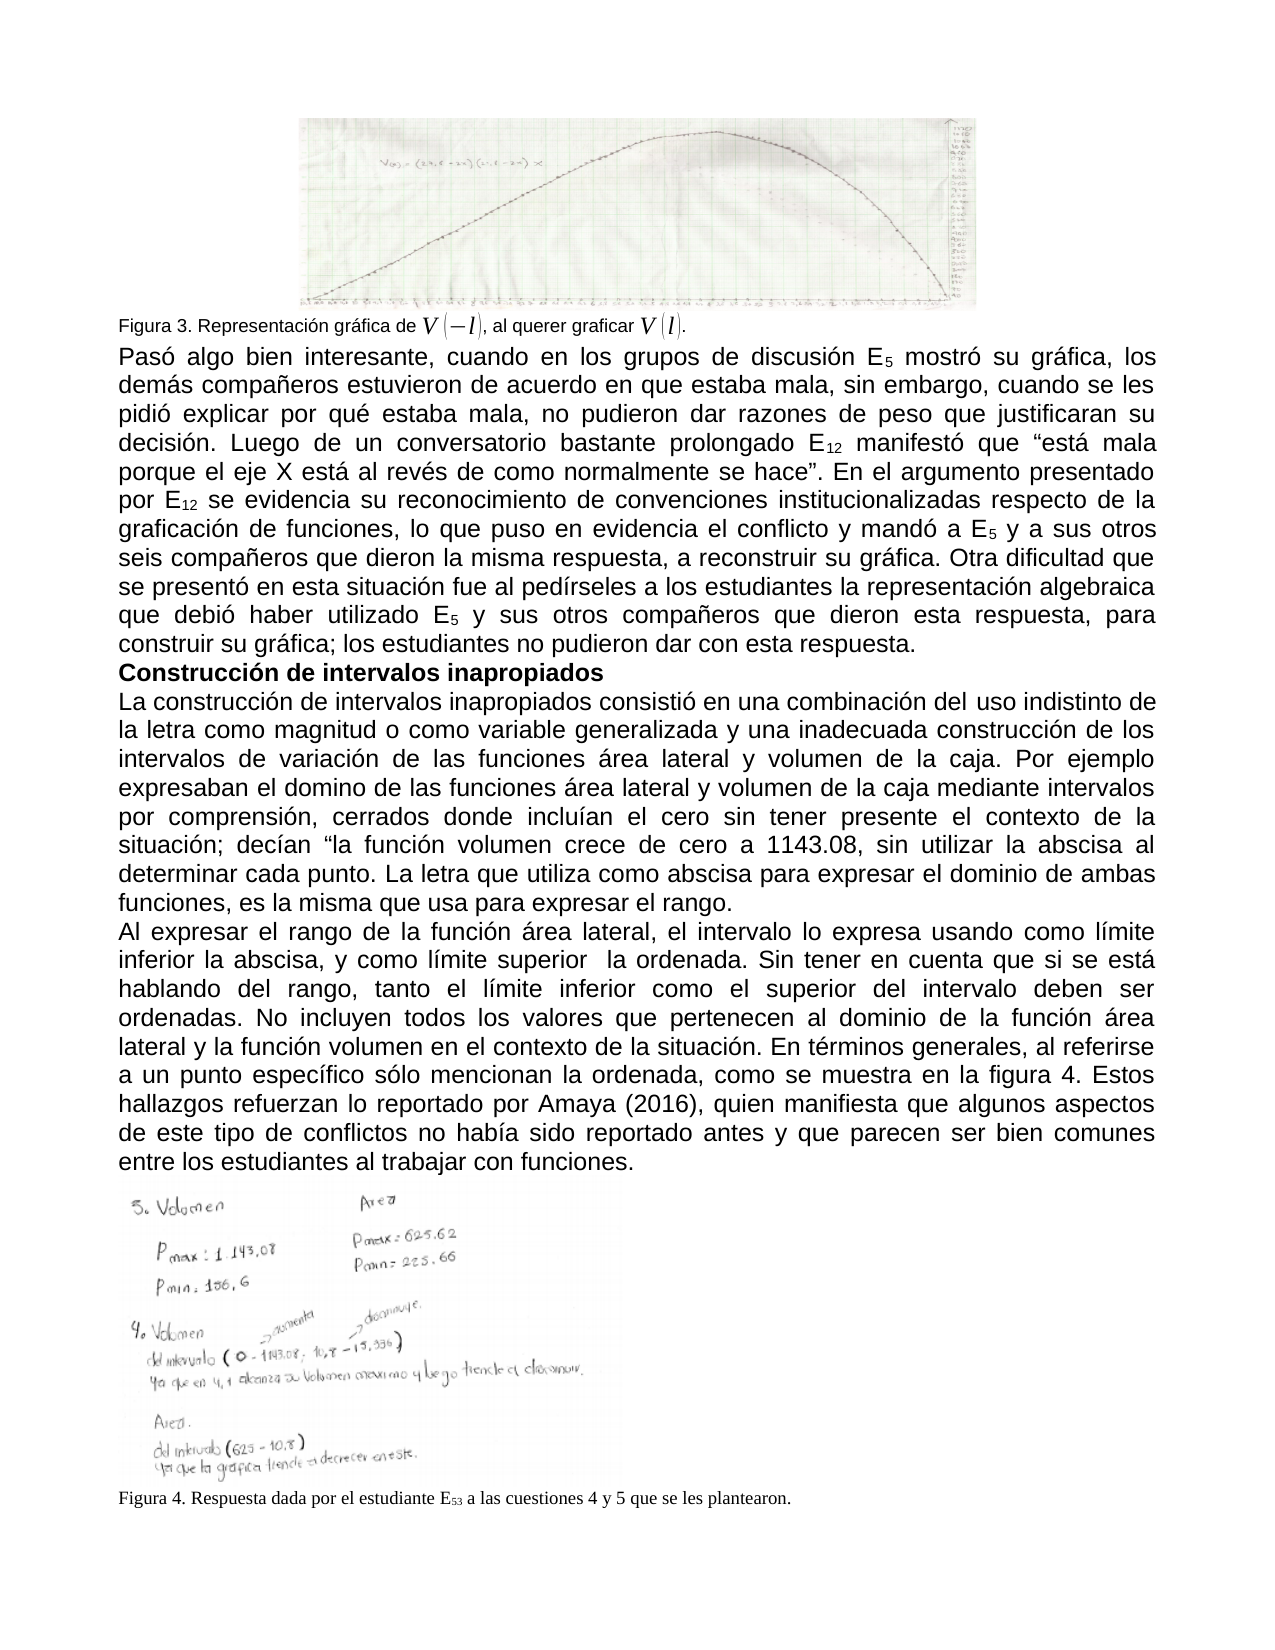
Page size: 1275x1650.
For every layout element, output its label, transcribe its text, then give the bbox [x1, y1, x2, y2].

text La construcción de intervalos inapropiados consistió en una combinación del uso indistinto de la letra como magnitud o como variable generalizada y una inadecuada construcción de los intervalos de variación de las funciones área lateral y volumen de la caja. Por ejemplo expresaban el domino de las funciones área lateral y volumen de la caja mediante intervalos por comprensión, cerrados donde incluían el cero sin tener presente el contexto de la situación; decían “la función volumen crece de cero a 1143.08, sin utilizar la abscisa al determinar cada punto. La letra que utiliza como abscisa para expresar el dominio de ambas funciones, es la misma que usa para expresar el rango. [118, 686, 1157, 916]
text Construcción de intervalos inapropiados [118, 658, 1157, 686]
picture [118, 1175, 624, 1487]
text Figura 4. Respuesta dada por el estudiante E53 a las cuestiones 4 y 5 que se les plantearon. [118, 1487, 1157, 1508]
picture [298, 118, 977, 311]
text Al expresar el rango de la función área lateral, el intervalo lo expresa usando como límite inferior la abscisa, y como límite superior la ordenada. Sin tener en cuenta que si se está hablando del rango, tanto el límite inferior como el superior del intervalo deben ser ordenadas. No incluyen todos los valores que pertenecen al dominio de la función área lateral y la función volumen en el contexto de la situación. En términos generales, al referirse a un punto específico sólo mencionan la ordenada, como se muestra en la figura 4. Estos hallazgos refuerzan lo reportado por Amaya (2016), quien manifiesta que algunos aspectos de este tipo de conflictos no había sido reportado antes y que parecen ser bien comunes entre los estudiantes al trabajar con funciones. [118, 916, 1157, 1175]
text Figura 3. Representación gráfica de , al querer graficar . [118, 311, 1157, 341]
text Pasó algo bien interesante, cuando en los grupos de discusión E5 mostró su gráfica, los demás compañeros estuvieron de acuerdo en que estaba mala, sin embargo, cuando se les pidió explicar por qué estaba mala, no pudieron dar razones de peso que justificaran su decisión. Luego de un conversatorio bastante prolongado E12 manifestó que “está mala porque el eje X está al revés de como normalmente se hace”. En el argumento presentado por E12 se evidencia su reconocimiento de convenciones institucionalizadas respecto de la graficación de funciones, lo que puso en evidencia el conflicto y mandó a E5 y a sus otros seis compañeros que dieron la misma respuesta, a reconstruir su gráfica. Otra dificultad que se presentó en esta situación fue al pedírseles a los estudiantes la representación algebraica que debió haber utilizado E5 y sus otros compañeros que dieron esta respuesta, para construir su gráfica; los estudiantes no pudieron dar con esta respuesta. [118, 341, 1157, 658]
